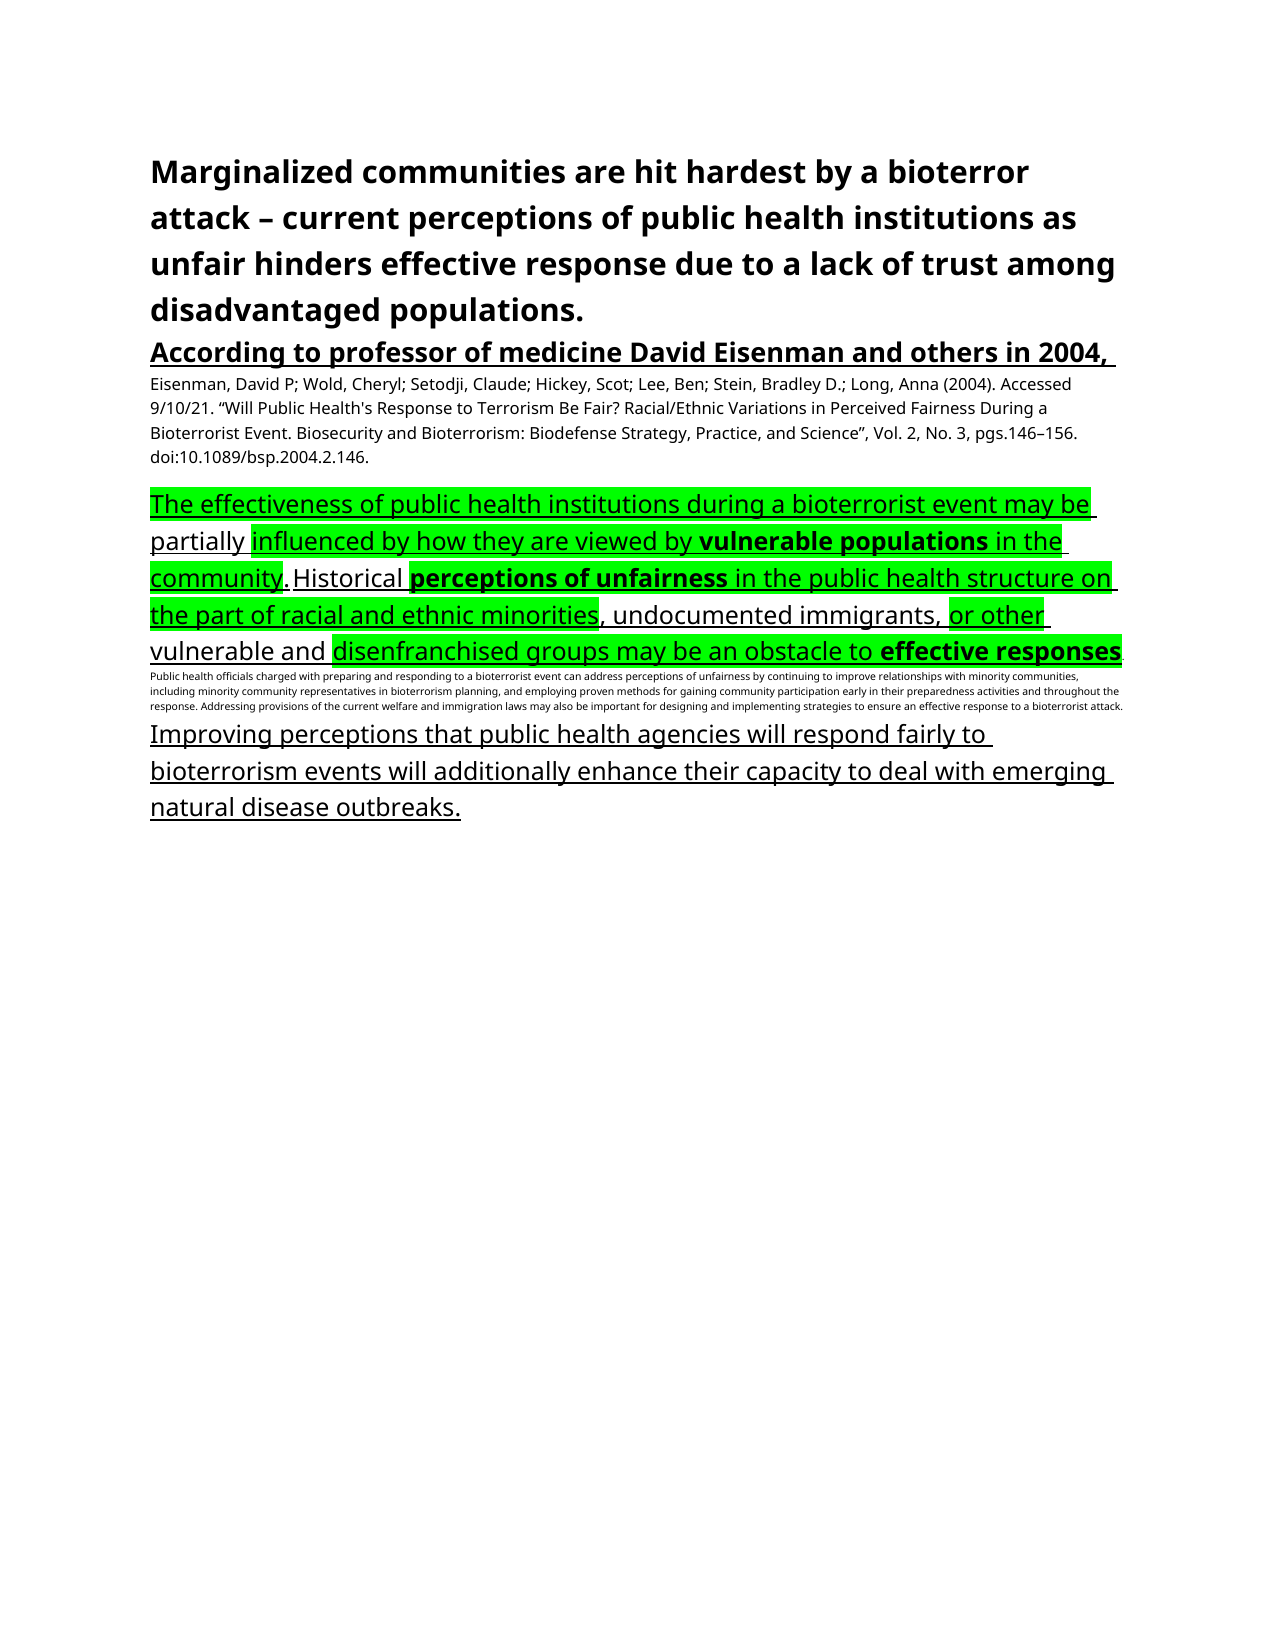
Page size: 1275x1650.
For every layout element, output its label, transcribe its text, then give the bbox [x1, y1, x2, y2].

text According to professor of medicine David Eisenman and others in 2004, Eisenman, David P; Wold, Cheryl; Setodji, Claude; Hickey, Scot; Lee, Ben; Stein, Bradley D.; Long, Anna (2004). Accessed 9/10/21. “Will Public Health's Response to Terrorism Be Fair? Racial/Ethnic Variations in Perceived Fairness During a Bioterrorist Event. Biosecurity and Bioterrorism: Biodefense Strategy, Practice, and Science”, Vol. 2, No. 3, pgs.146–156. doi:10.1089/bsp.2004.2.146. [150, 334, 1125, 468]
subtitle Marginalized communities are hit hardest by a bioterror attack – current perceptions of public health institutions as unfair hinders effective response due to a lack of trust among disadvantaged populations. [150, 150, 1125, 330]
text The effectiveness of public health institutions during a bioterrorist event may be partially influenced by how they are viewed by vulnerable populations in the community. Historical perceptions of unfairness in the public health structure on the part of racial and ethnic minorities, undocumented immigrants, or other vulnerable and disenfranchised groups may be an obstacle to effective responses. Public health officials charged with preparing and responding to a bioterrorist event can address perceptions of unfairness by continuing to improve relationships with minority communities, including minority community representatives in bioterrorism planning, and employing proven methods for gaining community participation early in their preparedness activities and throughout the response. Addressing provisions of the current welfare and immigration laws may also be important for designing and implementing strategies to ensure an effective response to a bioterrorist attack. Improving perceptions that public health agencies will respond fairly to bioterrorism events will additionally enhance their capacity to deal with emerging natural disease outbreaks. [150, 487, 1125, 824]
